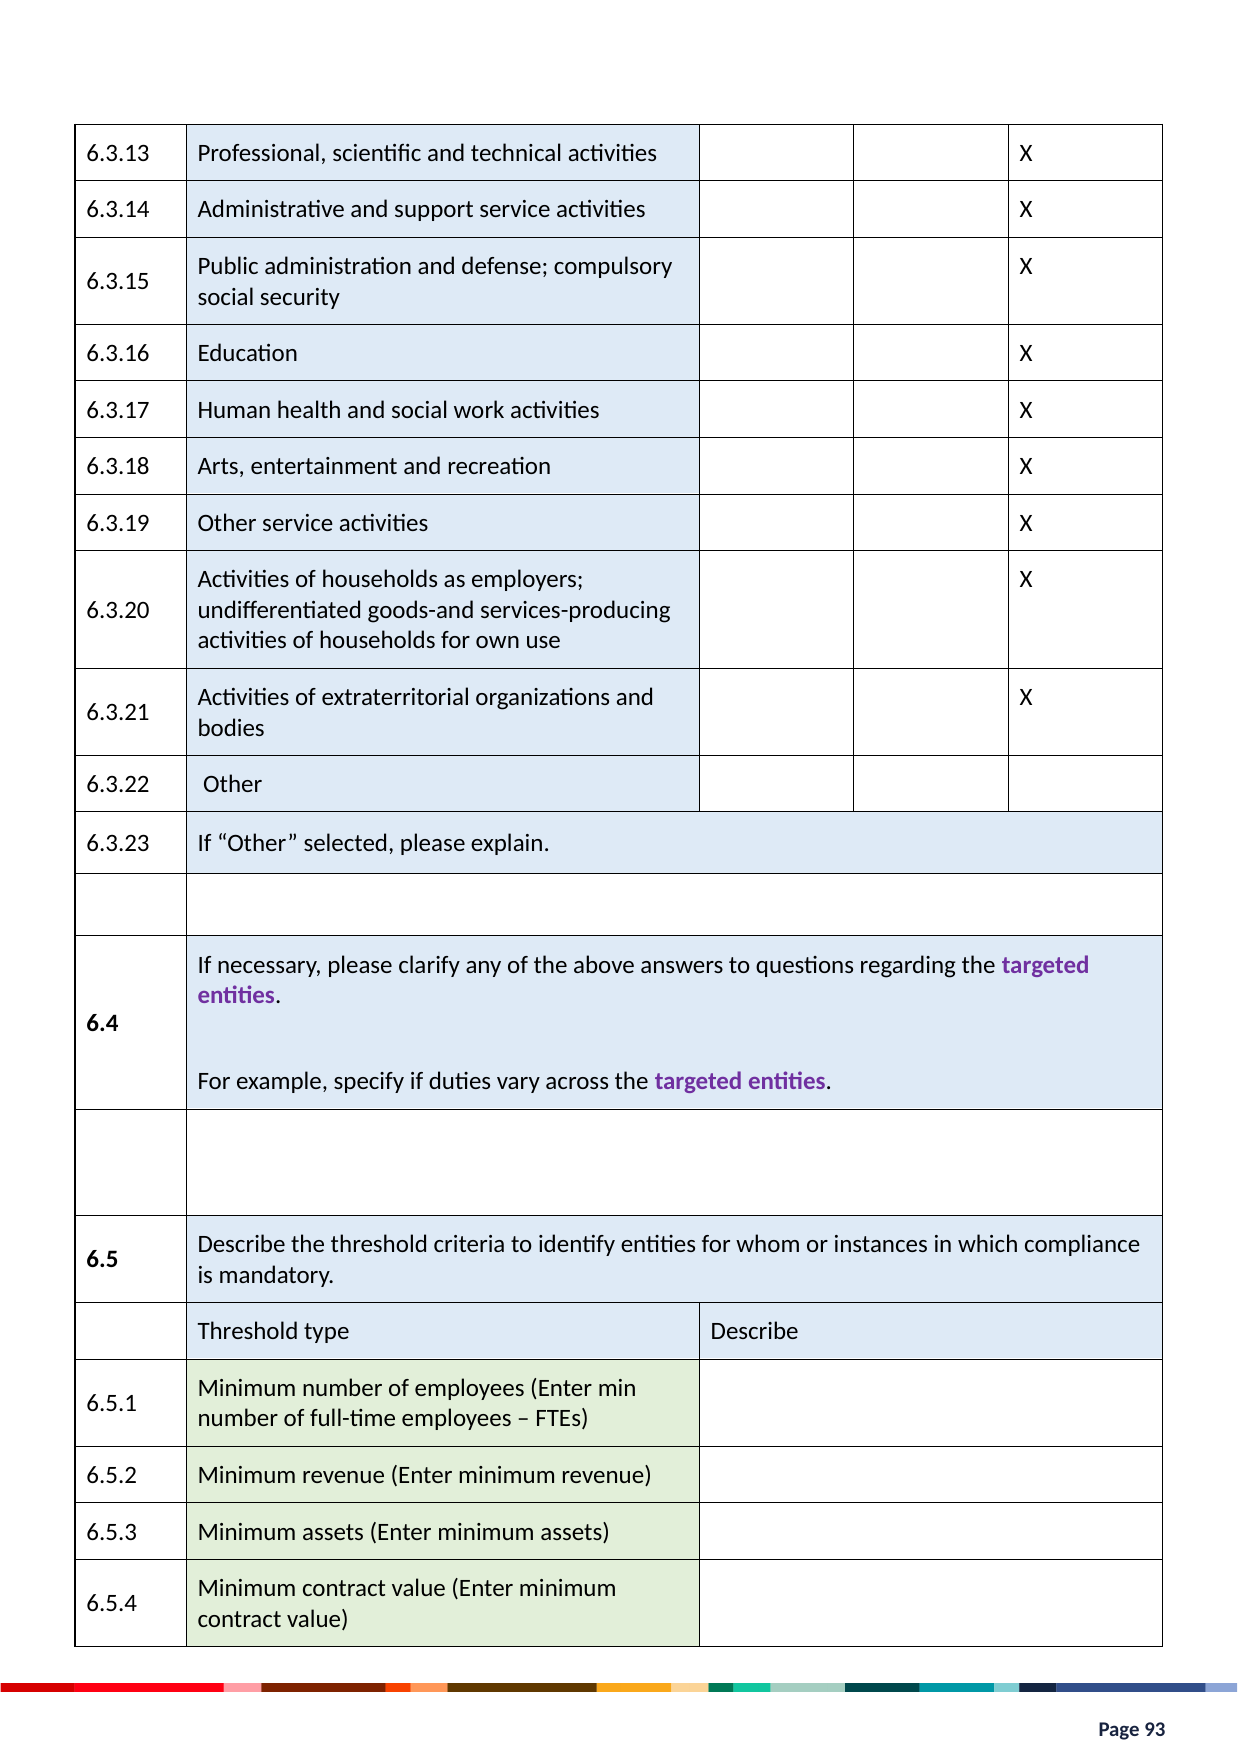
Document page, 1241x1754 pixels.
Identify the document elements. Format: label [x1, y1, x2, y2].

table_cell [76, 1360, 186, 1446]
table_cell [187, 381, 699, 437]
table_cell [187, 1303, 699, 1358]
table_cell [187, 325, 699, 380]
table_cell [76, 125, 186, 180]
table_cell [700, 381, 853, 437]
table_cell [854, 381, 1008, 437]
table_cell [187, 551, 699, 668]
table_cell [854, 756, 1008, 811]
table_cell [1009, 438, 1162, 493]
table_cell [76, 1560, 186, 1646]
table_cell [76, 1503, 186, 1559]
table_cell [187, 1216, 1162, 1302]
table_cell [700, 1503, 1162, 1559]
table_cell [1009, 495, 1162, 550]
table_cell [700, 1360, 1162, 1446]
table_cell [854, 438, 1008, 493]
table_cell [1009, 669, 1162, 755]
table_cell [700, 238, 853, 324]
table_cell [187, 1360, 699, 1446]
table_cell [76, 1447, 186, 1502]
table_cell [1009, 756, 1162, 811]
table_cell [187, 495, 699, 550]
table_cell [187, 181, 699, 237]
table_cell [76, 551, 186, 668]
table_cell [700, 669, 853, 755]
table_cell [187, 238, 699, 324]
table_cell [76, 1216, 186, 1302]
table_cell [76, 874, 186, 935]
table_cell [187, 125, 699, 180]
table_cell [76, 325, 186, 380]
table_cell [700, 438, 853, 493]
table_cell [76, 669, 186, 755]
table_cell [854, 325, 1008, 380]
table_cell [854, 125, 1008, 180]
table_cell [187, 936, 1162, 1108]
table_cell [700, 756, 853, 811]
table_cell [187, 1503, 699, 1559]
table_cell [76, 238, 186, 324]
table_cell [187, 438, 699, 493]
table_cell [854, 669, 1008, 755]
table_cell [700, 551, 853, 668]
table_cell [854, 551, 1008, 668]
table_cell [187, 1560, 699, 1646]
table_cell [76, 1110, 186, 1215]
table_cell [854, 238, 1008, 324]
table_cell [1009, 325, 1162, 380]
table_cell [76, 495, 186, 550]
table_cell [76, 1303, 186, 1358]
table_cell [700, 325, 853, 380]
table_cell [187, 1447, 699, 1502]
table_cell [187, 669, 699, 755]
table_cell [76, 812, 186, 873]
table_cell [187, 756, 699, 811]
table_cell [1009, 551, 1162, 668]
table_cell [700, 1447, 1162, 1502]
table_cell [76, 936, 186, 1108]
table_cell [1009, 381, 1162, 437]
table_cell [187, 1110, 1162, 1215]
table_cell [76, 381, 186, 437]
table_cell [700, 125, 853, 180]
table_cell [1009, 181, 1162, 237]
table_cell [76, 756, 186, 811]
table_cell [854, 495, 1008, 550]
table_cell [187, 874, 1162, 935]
picture [0, 1683, 1236, 1692]
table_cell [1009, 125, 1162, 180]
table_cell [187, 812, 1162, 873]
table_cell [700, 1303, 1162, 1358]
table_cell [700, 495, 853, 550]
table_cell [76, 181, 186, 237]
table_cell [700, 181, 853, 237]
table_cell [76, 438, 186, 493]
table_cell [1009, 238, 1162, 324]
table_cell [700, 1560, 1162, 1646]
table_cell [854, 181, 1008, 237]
